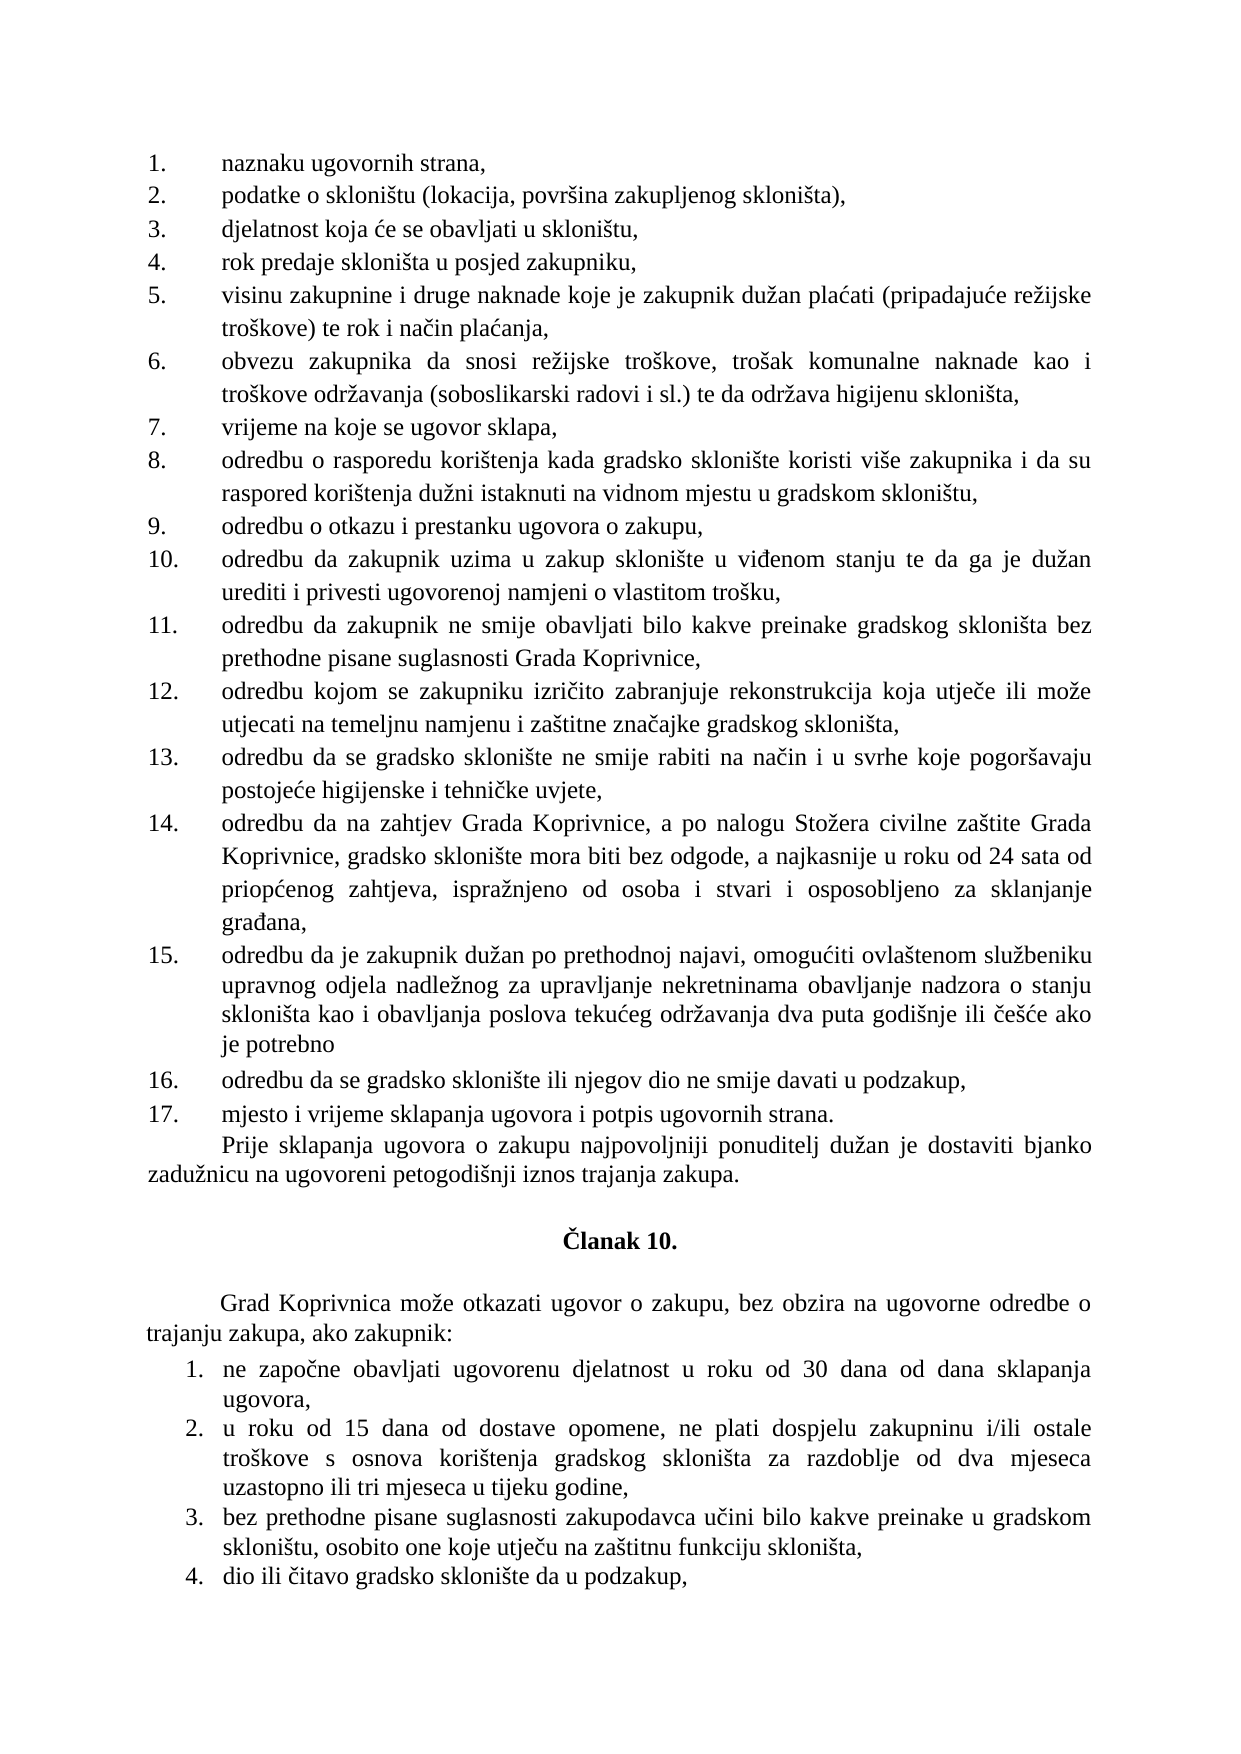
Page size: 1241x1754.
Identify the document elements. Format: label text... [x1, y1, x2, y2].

list dio ili čitavo gradsko sklonište da u podzakup, [185, 1561, 1093, 1590]
list odredbu da na zahtjev Grada Koprivnice, a po nalogu Stožera civilne zaštite Grada Koprivnice, gradsko sklonište mora biti bez odgode, a najkasnije u roku od 24 sata od priopćenog zahtjeva, ispražnjeno od osoba i stvari i osposobljeno za sklanjanje građana, [148, 808, 1093, 936]
list odredbu da se gradsko sklonište ili njegov dio ne smije davati u podzakup, [148, 1065, 1093, 1094]
text Prije sklapanja ugovora o zakupu najpovoljniji ponuditelj dužan je dostaviti bjanko zadužnicu na ugovoreni petogodišnji iznos trajanja zakupa. [148, 1130, 1093, 1188]
list odredbu kojom se zakupniku izričito zabranjuje rekonstrukcija koja utječe ili može utjecati na temeljnu namjenu i zaštitne značajke gradskog skloništa, [148, 676, 1093, 738]
list odredbu da je zakupnik dužan po prethodnoj najavi, omogućiti ovlaštenom službeniku upravnog odjela nadležnog za upravljanje nekretninama obavljanje nadzora o stanju skloništa kao i obavljanja poslova tekućeg održavanja dva puta godišnje ili češće ako je potrebno [148, 940, 1093, 1058]
list obvezu zakupnika da snosi režijske troškove, trošak komunalne naknade kao i troškove održavanja (soboslikarski radovi i sl.) te da održava higijenu skloništa, [148, 346, 1093, 407]
list ne započne obavljati ugovorenu djelatnost u roku od 30 dana od dana sklapanja ugovora, [185, 1354, 1093, 1412]
list odredbu o otkazu i prestanku ugovora o zakupu, [148, 511, 1093, 539]
list rok predaje skloništa u posjed zakupniku, [148, 247, 1093, 275]
list odredbu da zakupnik uzima u zakup sklonište u viđenom stanju te da ga je dužan urediti i privesti ugovorenoj namjeni o vlastitom trošku, [148, 544, 1093, 606]
list odredbu o rasporedu korištenja kada gradsko sklonište koristi više zakupnika i da su raspored korištenja dužni istaknuti na vidnom mjestu u gradskom skloništu, [148, 445, 1093, 507]
list odredbu da zakupnik ne smije obavljati bilo kakve preinake gradskog skloništa bez prethodne pisane suglasnosti Grada Koprivnice, [148, 610, 1093, 672]
list mjesto i vrijeme sklapanja ugovora i potpis ugovornih strana. [148, 1099, 1093, 1128]
text Grad Koprivnica može otkazati ugovor o zakupu, bez obzira na ugovorne odredbe o trajanju zakupa, ako zakupnik: [146, 1288, 1093, 1347]
list bez prethodne pisane suglasnosti zakupodavca učini bilo kakve preinake u gradskom skloništu, osobito one koje utječu na zaštitnu funkciju skloništa, [185, 1502, 1093, 1560]
text Članak 10. [148, 1226, 1092, 1255]
list u roku od 15 dana od dostave opomene, ne plati dospjelu zakupninu i/ili ostale troškove s osnova korištenja gradskog skloništa za razdoblje od dva mjeseca uzastopno ili tri mjeseca u tijeku godine, [185, 1413, 1093, 1501]
list odredbu da se gradsko sklonište ne smije rabiti na način i u svrhe koje pogoršavaju postojeće higijenske i tehničke uvjete, [148, 742, 1093, 804]
list podatke o skloništu (lokacija, površina zakupljenog skloništa), [148, 181, 1093, 209]
list vrijeme na koje se ugovor sklapa, [148, 412, 1093, 441]
list visinu zakupnine i druge naknade koje je zakupnik dužan plaćati (pripadajuće režijske troškove) te rok i način plaćanja, [148, 280, 1093, 341]
list djelatnost koja će se obavljati u skloništu, [148, 214, 1093, 242]
list naznaku ugovornih strana, [148, 148, 1093, 176]
